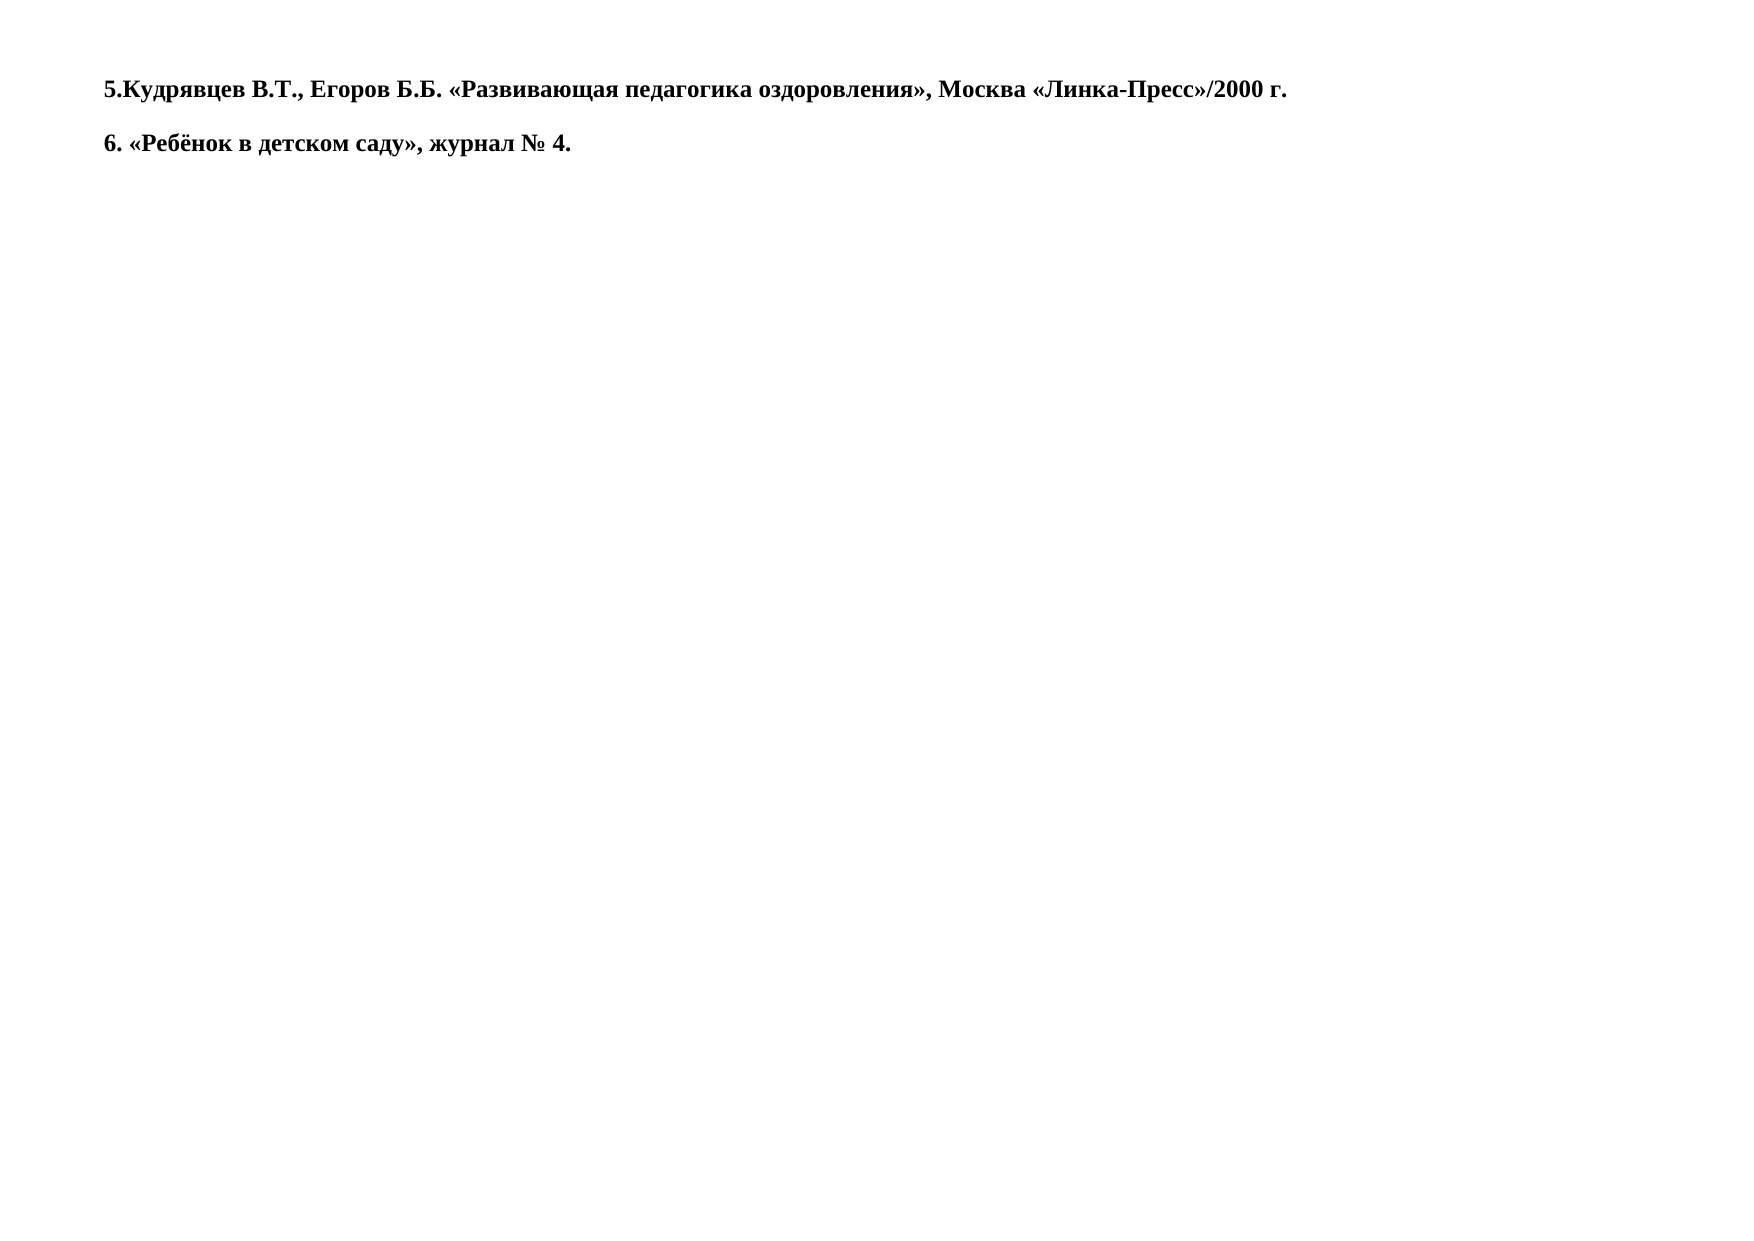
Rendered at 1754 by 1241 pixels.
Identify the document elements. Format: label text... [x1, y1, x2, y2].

text 5.Кудрявцев В.Т., Егоров Б.Б. «Развивающая педагогика оздоровления», Москва «Линка-Пресс»/2000 г. [103, 74, 1668, 103]
text 6. «Ребёнок в детском саду», журнал № 4. [103, 128, 1668, 156]
